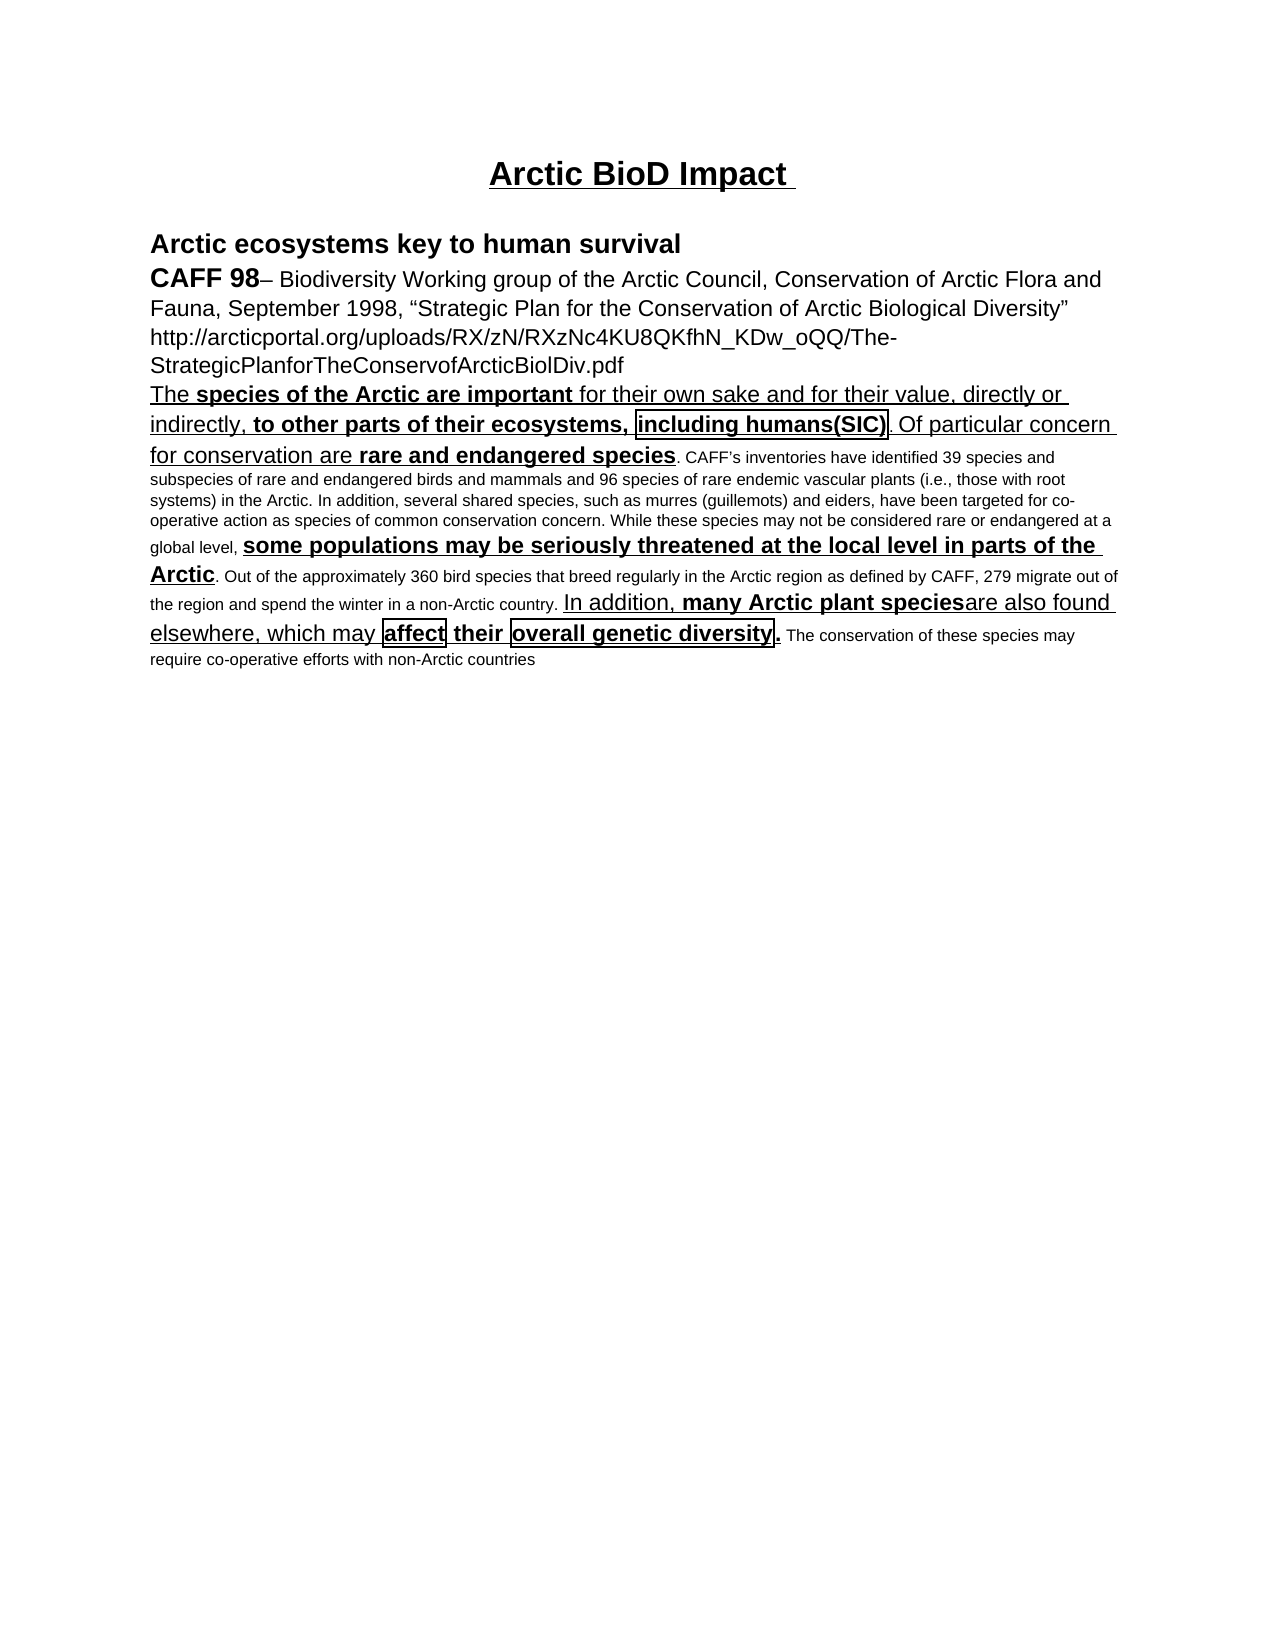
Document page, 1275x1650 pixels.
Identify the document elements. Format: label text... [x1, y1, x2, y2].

text CAFF 98– Biodiversity Working group of the Arctic Council, Conservation of Arctic Flora and Fauna, September 1998, “Strategic Plan for the Conservation of Arctic Biological Diversity” http://arcticportal.org/uploads/RX/zN/RXzNc4KU8QKfhN_KDw_oQQ/The-StrategicPlanforTheConservofArcticBiolDiv.pdf [150, 262, 1125, 378]
subtitle Arctic BioD Impact [150, 154, 1125, 193]
subtitle Arctic ecosystems key to human survival [150, 228, 1125, 259]
text The species of the Arctic are important for their own sake and for their value, directly or indirectly, to other parts of their ecosystems, including humans(SIC). Of particular concern for conservation are rare and endangered species. CAFF’s inventories have identified 39 species and subspecies of rare and endangered birds and mammals and 96 species of rare endemic vascular plants (i.e., those with root systems) in the Arctic. In addition, several shared species, such as murres (guillemots) and eiders, have been targeted for co-operative action as species of common conservation concern. While these species may not be considered rare or endangered at a global level, some populations may be seriously threatened at the local level in parts of the Arctic. Out of the approximately 360 bird species that breed regularly in the Arctic region as defined by CAFF, 279 migrate out of the region and spend the winter in a non-Arctic country. In addition, many Arctic plant speciesare also found elsewhere, which may affect their overall genetic diversity. The conservation of these species may require co-operative efforts with non-Arctic countries [150, 381, 1125, 669]
